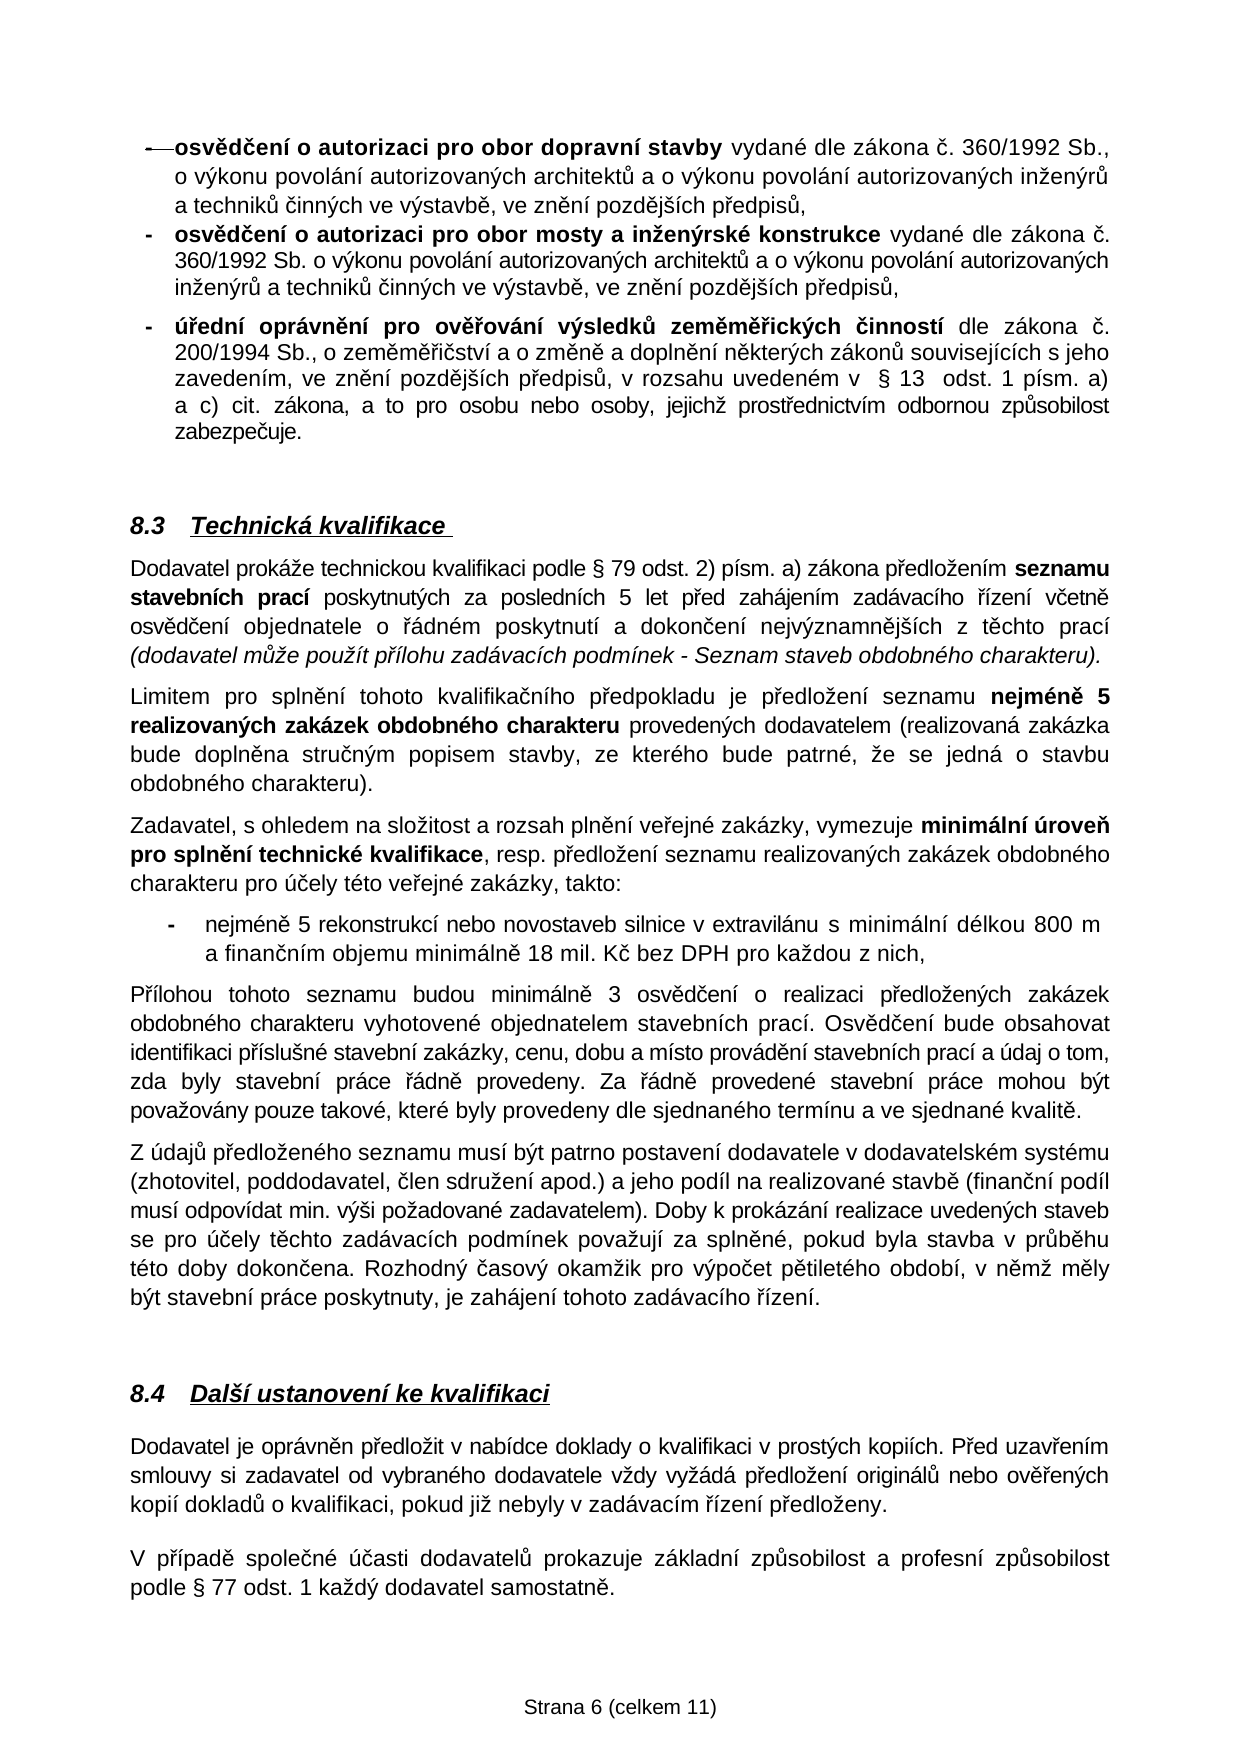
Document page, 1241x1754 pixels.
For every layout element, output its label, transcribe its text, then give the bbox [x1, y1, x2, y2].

text V případě společné účasti dodavatelů prokazuje základní způsobilost a profesní způsobilost podle § 77 odst. 1 každý dodavatel samostatně. [130, 1544, 1110, 1600]
list osvědčení o autorizaci pro obor dopravní stavby vydané dle zákona č. 360/1992 Sb., o výkonu povolání autorizovaných architektů a o výkonu povolání autorizovaných inženýrů a techniků činných ve výstavbě, ve znění pozdějších předpisů, [145, 134, 1110, 218]
text Zadavatel, s ohledem na složitost a rozsah plnění veřejné zakázky, vymezuje minimální úroveň pro splnění technické kvalifikace, resp. předložení seznamu realizovaných zakázek obdobného charakteru pro účely této veřejné zakázky, takto: [130, 812, 1110, 896]
list úřední oprávnění pro ověřování výsledků zeměměřických činností dle zákona č. 200/1994 Sb., o zeměměřičství a o změně a doplnění některých zákonů souvisejících s jeho zavedením, ve znění pozdějších předpisů, v rozsahu uvedeném v § 13 odst. 1 písm. a) a c) cit. zákona, a to pro osobu nebo osoby, jejichž prostřednictvím odbornou způsobilost zabezpečuje. [145, 313, 1110, 444]
list Dodavatel je oprávněn předložit v nabídce doklady o kvalifikaci v prostých kopiích. Před uzavřením smlouvy si zadavatel od vybraného dodavatele vždy vyžádá předložení originálů nebo ověřených kopií dokladů o kvalifikaci, pokud již nebyly v zadávacím řízení předloženy. [130, 1433, 1110, 1517]
list nejméně 5 rekonstrukcí nebo novostaveb silnice v extravilánu s minimální délkou 800 m a finančním objemu minimálně 18 mil. Kč bez DPH pro každou z nich, [167, 911, 1110, 966]
subtitle Další ustanovení ke kvalifikaci [130, 1379, 1110, 1408]
text Dodavatel prokáže technickou kvalifikaci podle § 79 odst. 2) písm. a) zákona předložením seznamu stavebních prací poskytnutých za posledních 5 let před zahájením zadávacího řízení včetně osvědčení objednatele o řádném poskytnutí a dokončení nejvýznamnějších z těchto prací (dodavatel může použít přílohu zadávacích podmínek - Seznam staveb obdobného charakteru). [130, 555, 1110, 668]
text Z údajů předloženého seznamu musí být patrno postavení dodavatele v dodavatelském systému (zhotovitel, poddodavatel, člen sdružení apod.) a jeho podíl na realizované stavbě (finanční podíl musí odpovídat min. výši požadované zadavatelem). Doby k prokázání realizace uvedených staveb se pro účely těchto zadávacích podmínek považují za splněné, pokud byla stavba v průběhu této doby dokončena. Rozhodný časový okamžik pro výpočet pětiletého období, v němž měly být stavební práce poskytnuty, je zahájení tohoto zadávacího řízení. [130, 1139, 1110, 1310]
subtitle Technická kvalifikace [130, 511, 1110, 540]
text Přílohou tohoto seznamu budou minimálně 3 osvědčení o realizaci předložených zakázek obdobného charakteru vyhotovené objednatelem stavebních prací. Osvědčení bude obsahovat identifikaci příslušné stavební zakázky, cenu, dobu a místo provádění stavebních prací a údaj o tom, zda byly stavební práce řádně provedeny. Za řádně provedené stavební práce mohou být považovány pouze takové, které byly provedeny dle sjednaného termínu a ve sjednané kvalitě. [130, 981, 1110, 1124]
text Limitem pro splnění tohoto kvalifikačního předpokladu je předložení seznamu nejméně 5 realizovaných zakázek obdobného charakteru provedených dodavatelem (realizovaná zakázka bude doplněna stručným popisem stavby, ze kterého bude patrné, že se jedná o stavbu obdobného charakteru). [130, 683, 1110, 797]
list - osvědčení o autorizaci pro obor mosty a inženýrské konstrukce vydané dle zákona č. 360/1992 Sb. o výkonu povolání autorizovaných architektů a o výkonu povolání autorizovaných inženýrů a techniků činných ve výstavbě, ve znění pozdějších předpisů, [145, 221, 1110, 300]
